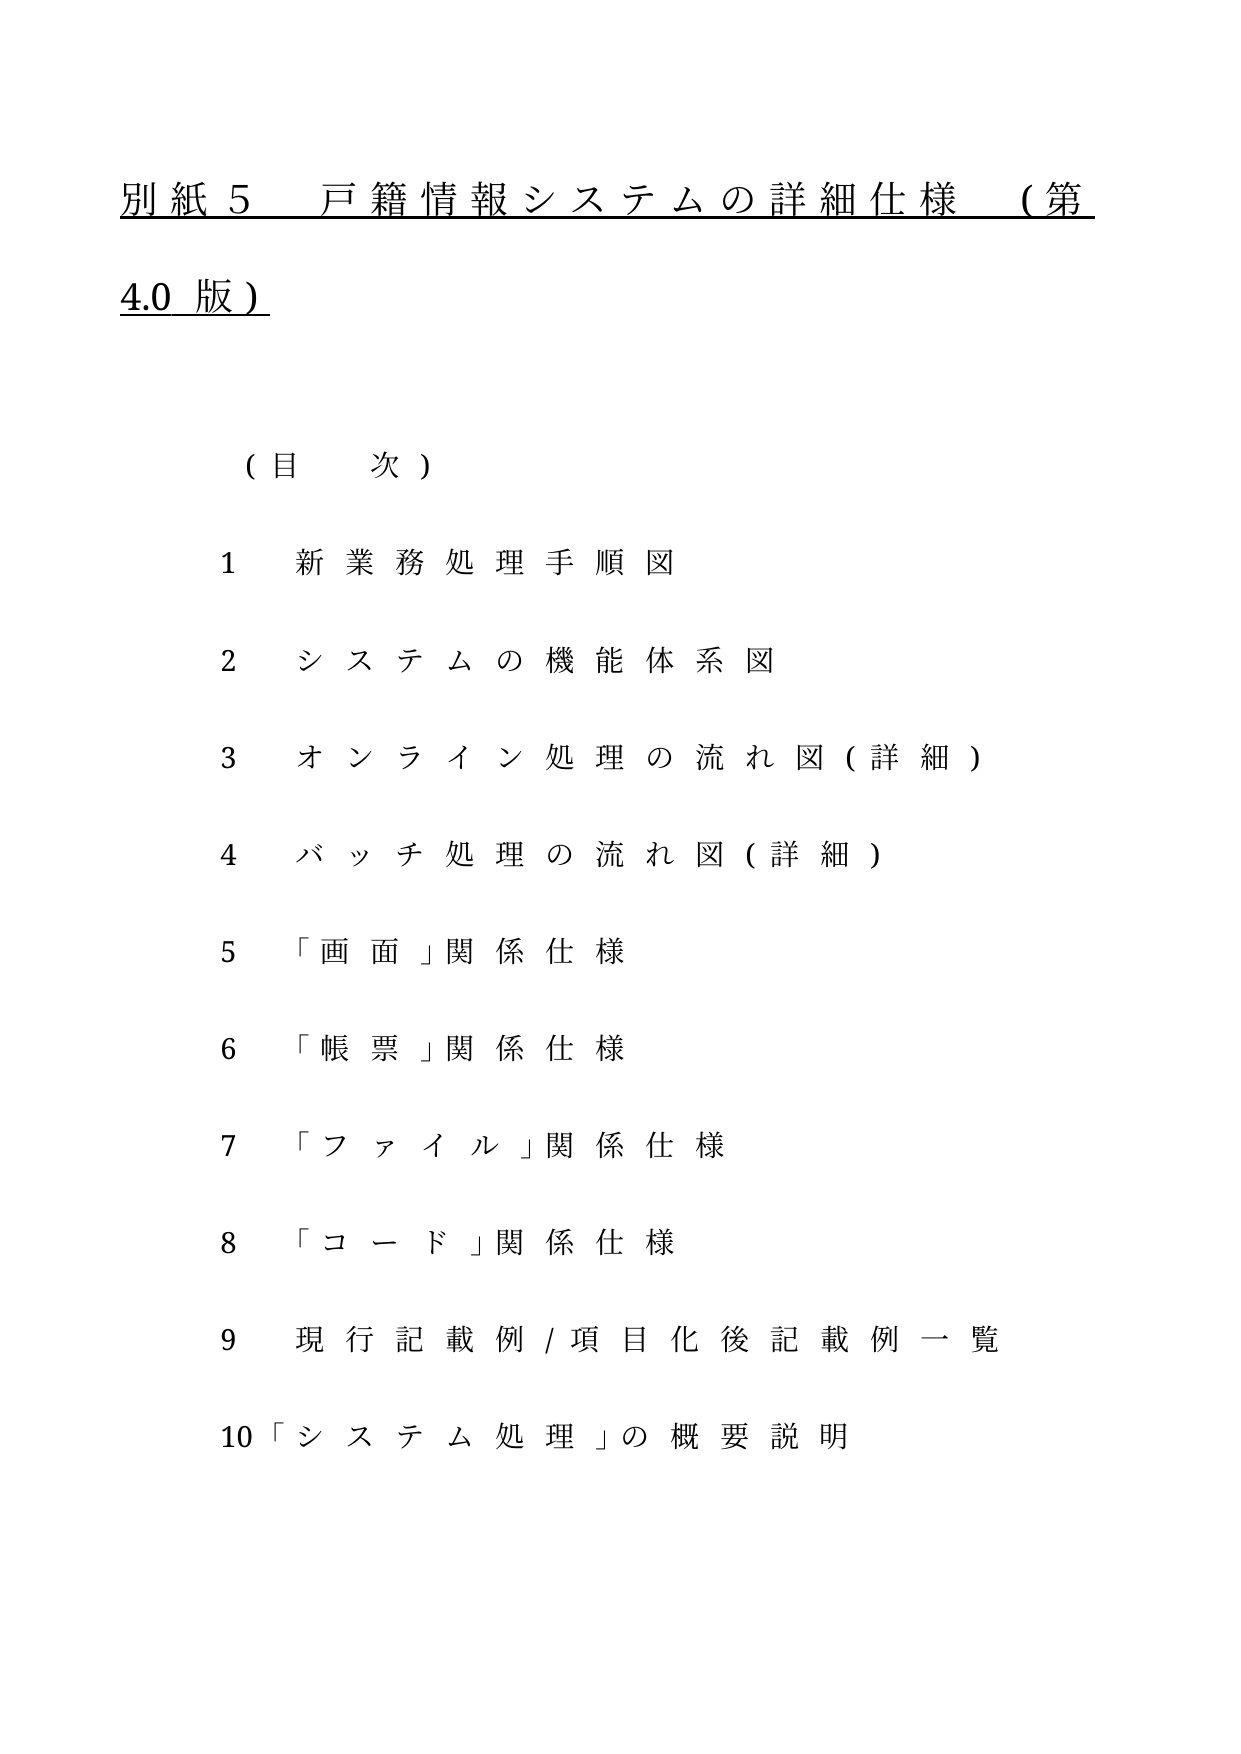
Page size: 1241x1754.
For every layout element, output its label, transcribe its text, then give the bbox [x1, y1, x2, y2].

text 3 オンライン処理の流れ図(詳細) [195, 731, 1120, 780]
text 8 ｢コード｣関係仕様 [195, 1217, 1120, 1265]
text (目 次) [233, 440, 1120, 489]
text 5 ｢画面｣関係仕様 [195, 926, 1120, 974]
text 7 ｢ファイル｣関係仕様 [195, 1120, 1120, 1168]
text 6 ｢帳票｣関係仕様 [195, 1023, 1120, 1071]
text 2 システムの機能体系図 [195, 634, 1120, 683]
text 4 バッチ処理の流れ図(詳細) [195, 828, 1120, 877]
text 10 ｢システム処理｣の概要説明 [195, 1411, 1120, 1459]
text 別紙５ 戸籍情報システムの詳細仕様 (第4.0版) [120, 149, 1120, 343]
text 9 現行記載例/項目化後記載例一覧 [195, 1314, 1120, 1362]
text 1 新業務処理手順図 [195, 537, 1120, 586]
